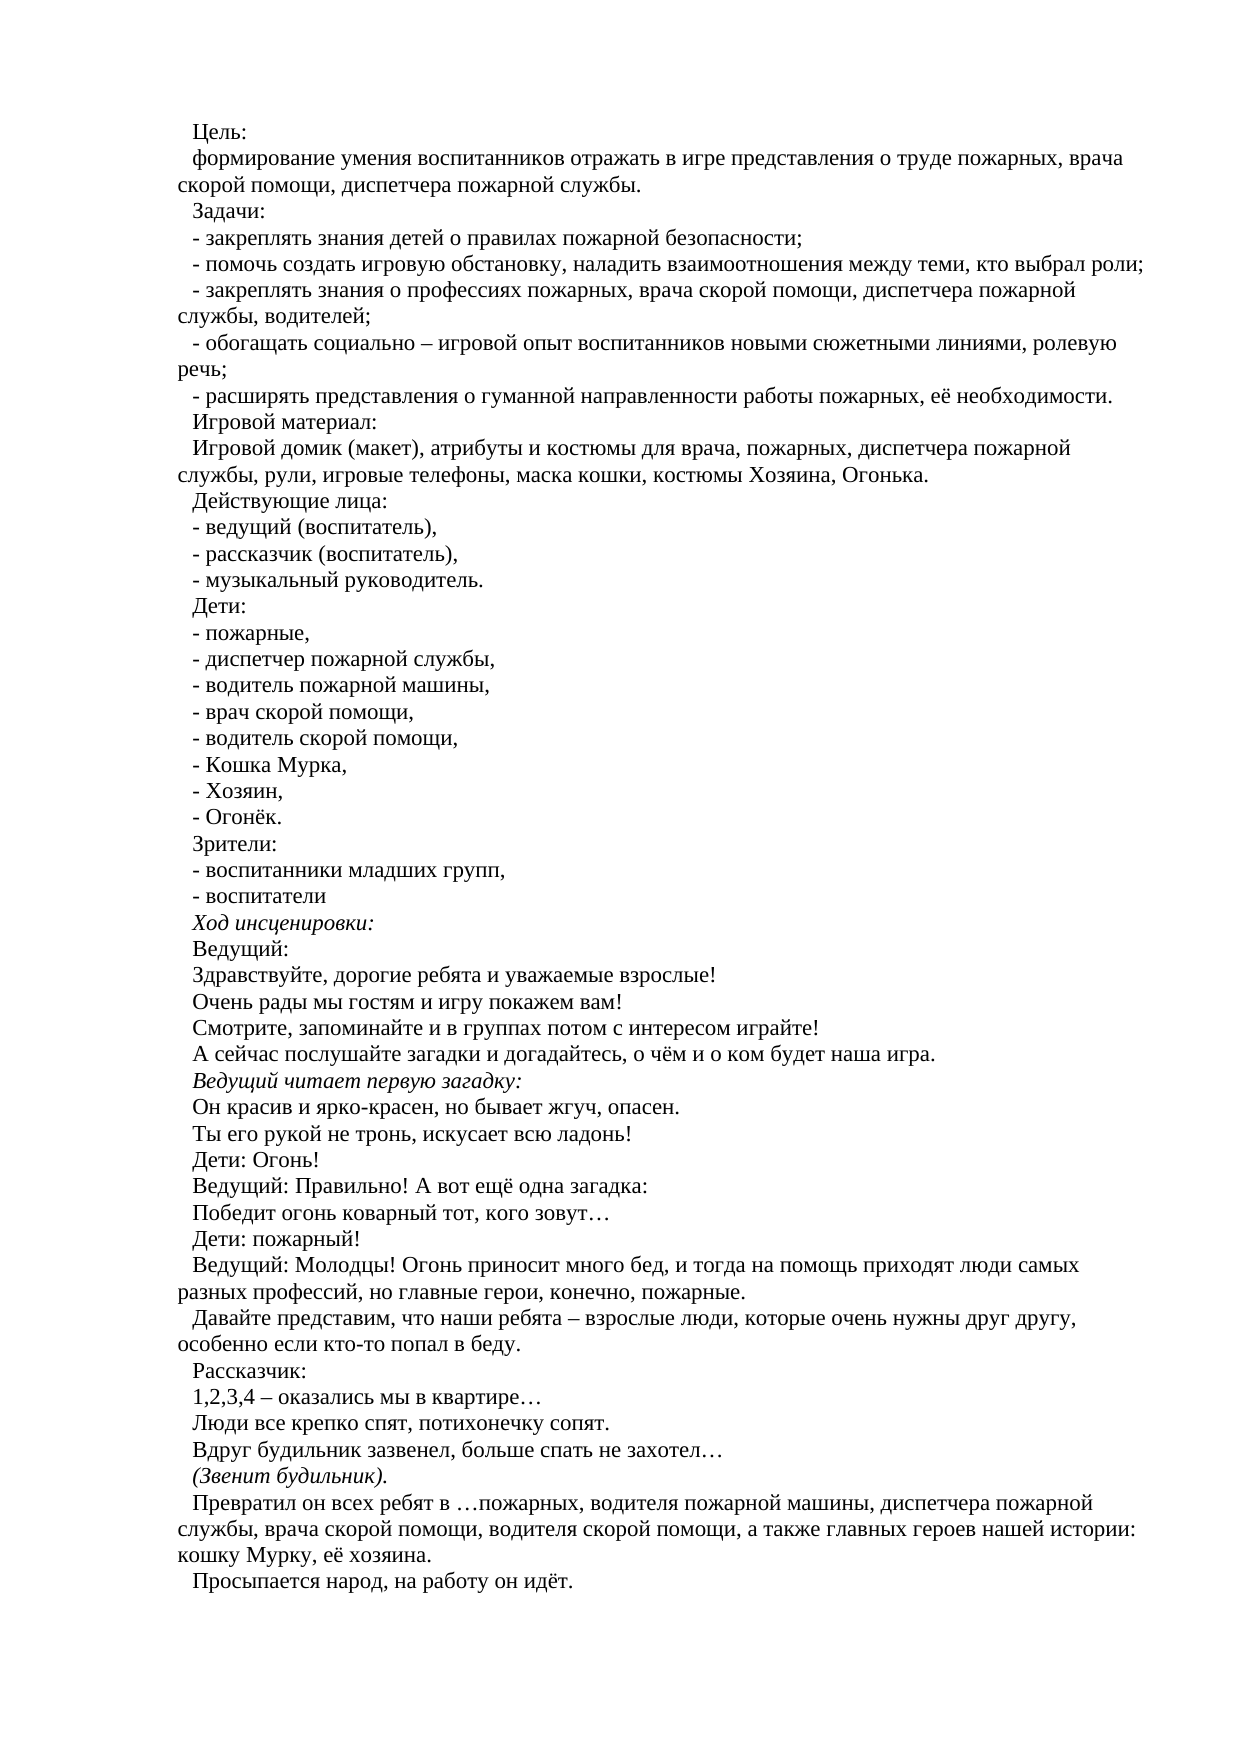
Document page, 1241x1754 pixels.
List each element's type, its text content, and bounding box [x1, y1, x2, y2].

text Победит огонь коварный тот, кого зовут… [177, 1199, 1152, 1225]
text - помочь создать игровую обстановку, наладить взаимоотношения между теми, кто выбрал роли; [177, 250, 1152, 276]
text Ход инсценировки: [177, 909, 1152, 935]
text Дети: пожарный! [177, 1225, 1152, 1251]
text Ведущий читает первую загадку: [177, 1067, 1152, 1093]
text - ведущий (воспитатель), [177, 513, 1152, 540]
text - Огонёк. [177, 803, 1152, 830]
text Ведущий: [177, 935, 1152, 961]
text Рассказчик: [177, 1357, 1152, 1383]
text А сейчас послушайте загадки и догадайтесь, о чём и о ком будет наша игра. [177, 1041, 1152, 1067]
text Задачи: [177, 197, 1152, 223]
text Он красив и ярко-красен, но бывает жгуч, опасен. [177, 1093, 1152, 1119]
text - врач скорой помощи, [177, 698, 1152, 724]
text Превратил он всех ребят в …пожарных, водителя пожарной машины, диспетчера пожарной службы, врача скорой помощи, водителя скорой помощи, а также главных героев нашей истории: кошку Мурку, её хозяина. [177, 1488, 1152, 1568]
text - Кошка Мурка, [177, 751, 1152, 777]
text - закреплять знания детей о правилах пожарной безопасности; [177, 223, 1152, 250]
text Дети: Огонь! [177, 1146, 1152, 1172]
text - воспитатели [177, 882, 1152, 909]
text Ты его рукой не тронь, искусает всю ладонь! [177, 1119, 1152, 1146]
text - музыкальный руководитель. [177, 566, 1152, 592]
text Дети: [177, 592, 1152, 619]
text Люди все крепко спят, потихонечку сопят. [177, 1409, 1152, 1436]
text Ведущий: Молодцы! Огонь приносит много бед, и тогда на помощь приходят люди самых разных профессий, но главные герои, конечно, пожарные. [177, 1251, 1152, 1304]
text Очень рады мы гостям и игру покажем вам! [177, 988, 1152, 1014]
text Здравствуйте, дорогие ребята и уважаемые взрослые! [177, 961, 1152, 988]
text Вдруг будильник зазвенел, больше спать не захотел… [177, 1436, 1152, 1462]
text (Звенит будильник). [177, 1462, 1152, 1488]
text - водитель скорой помощи, [177, 724, 1152, 751]
text - рассказчик (воспитатель), [177, 540, 1152, 566]
text - обогащать социально – игровой опыт воспитанников новыми сюжетными линиями, ролевую речь; [177, 329, 1152, 382]
text - воспитанники младших групп, [177, 856, 1152, 882]
text Игровой материал: [177, 408, 1152, 434]
text Игровой домик (макет), атрибуты и костюмы для врача, пожарных, диспетчера пожарной службы, рули, игровые телефоны, маска кошки, костюмы Хозяина, Огонька. [177, 434, 1152, 487]
text формирование умения воспитанников отражать в игре представления о труде пожарных, врача скорой помощи, диспетчера пожарной службы. [177, 144, 1152, 197]
text 1,2,3,4 – оказались мы в квартире… [177, 1383, 1152, 1409]
text Зрители: [177, 830, 1152, 856]
text - закреплять знания о профессиях пожарных, врача скорой помощи, диспетчера пожарной службы, водителей; [177, 276, 1152, 329]
text Давайте представим, что наши ребята – взрослые люди, которые очень нужны друг другу, особенно если кто-то попал в беду. [177, 1304, 1152, 1357]
text Действующие лица: [177, 487, 1152, 513]
text - водитель пожарной машины, [177, 672, 1152, 698]
text Ведущий: Правильно! А вот ещё одна загадка: [177, 1172, 1152, 1199]
text - диспетчер пожарной службы, [177, 645, 1152, 672]
text - пожарные, [177, 619, 1152, 645]
text Смотрите, запоминайте и в группах потом с интересом играйте! [177, 1014, 1152, 1041]
text - расширять представления о гуманной направленности работы пожарных, её необходимости. [177, 382, 1152, 408]
text Просыпается народ, на работу он идёт. [177, 1568, 1152, 1594]
text - Хозяин, [177, 777, 1152, 803]
text Цель: [177, 118, 1152, 144]
